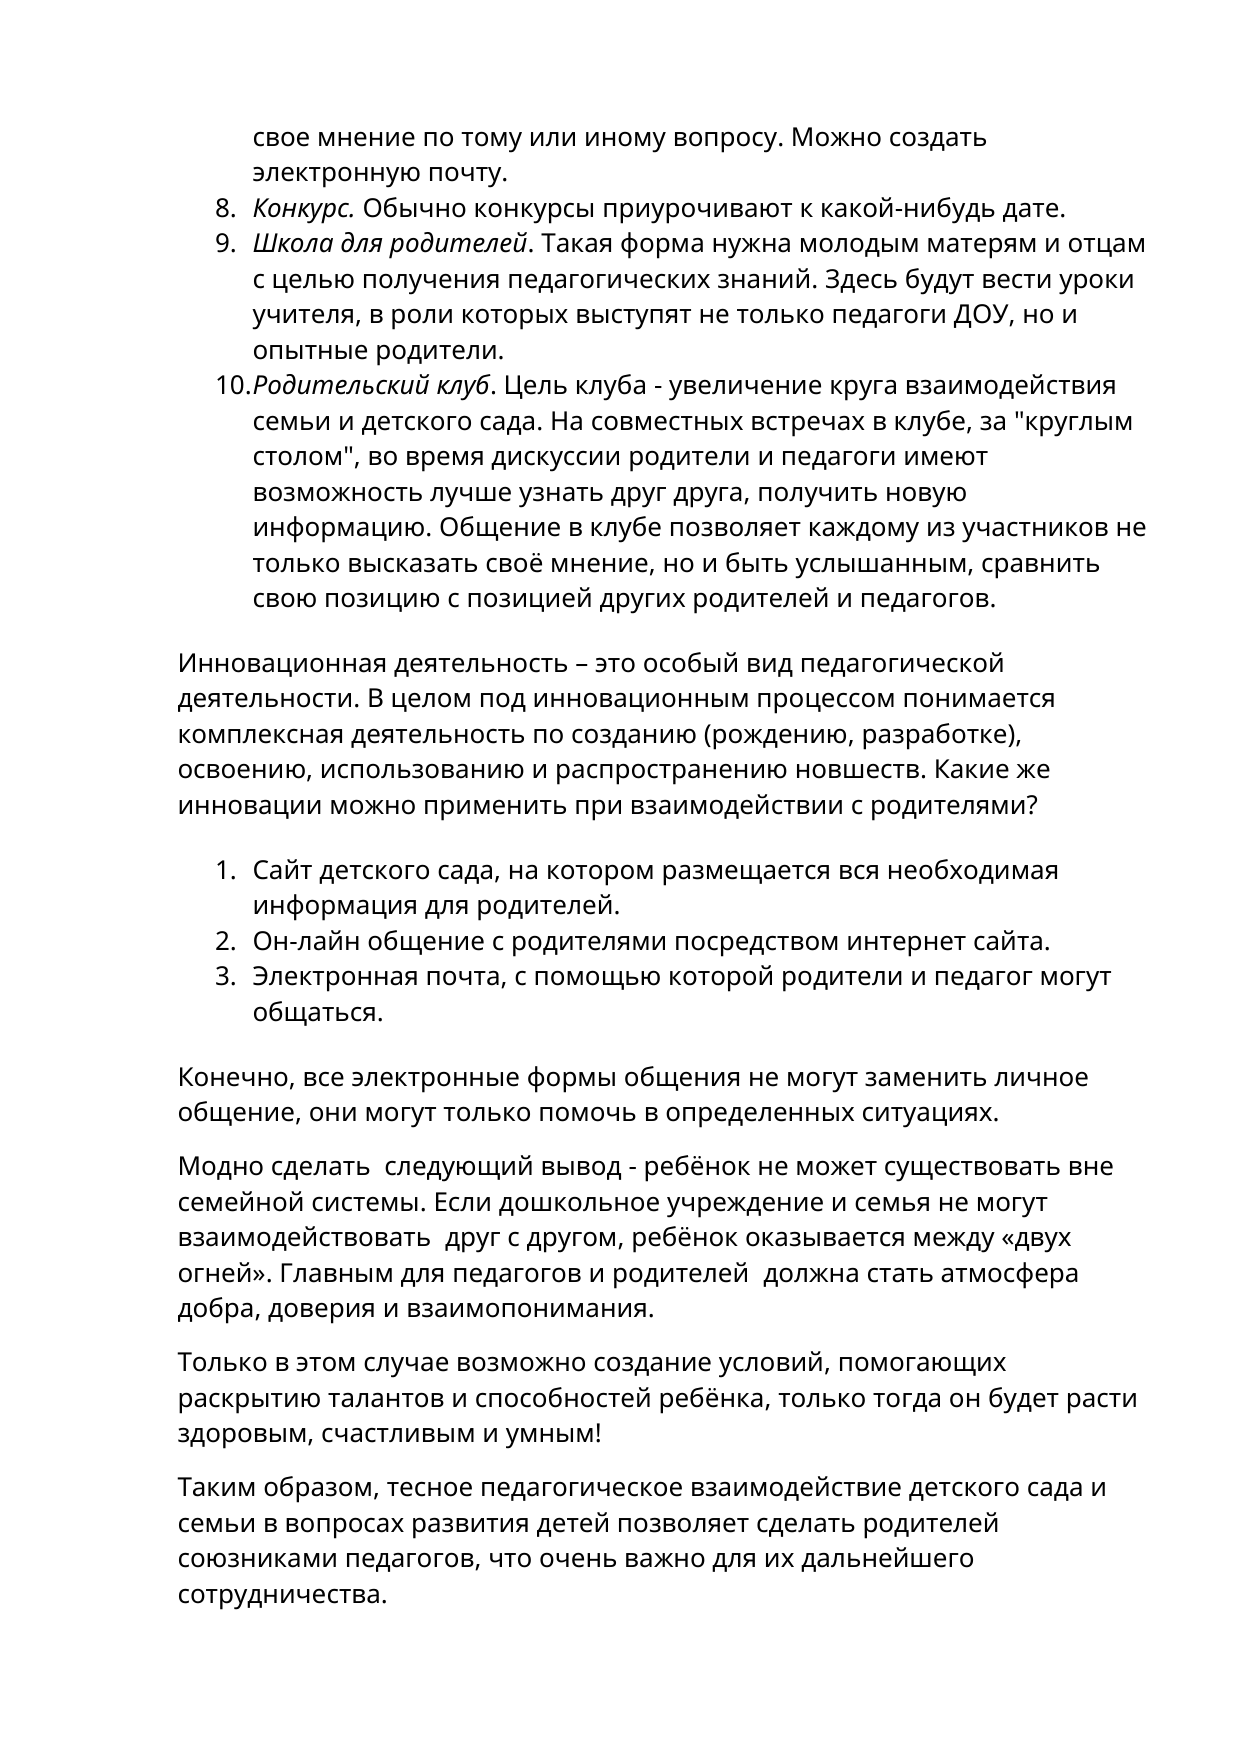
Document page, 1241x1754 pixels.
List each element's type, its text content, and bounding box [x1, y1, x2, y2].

text Конечно, все электронные формы общения не могут заменить личное общение, они могут только помочь в определенных ситуациях. [177, 1058, 1152, 1129]
list Электронная почта, с помощью которой родители и педагог могут общаться. [215, 958, 1152, 1029]
text Только в этом случае возможно создание условий, помогающих раскрытию талантов и способностей ребёнка, только тогда он будет расти здоровым, счастливым и умным! [177, 1344, 1152, 1450]
list Родительский клуб. Цель клуба - увеличение круга взаимодействия семьи и детского сада. На совместных встречах в клубе, за "круглым столом", во время дискуссии родители и педагоги имеют возможность лучше узнать друг друга, получить новую информацию. Общение в клубе позволяет каждому из участников не только высказать своё мнение, но и быть услышанным, сравнить свою позицию с позицией других родителей и педагогов. [215, 367, 1152, 615]
text Таким образом, тесное педагогическое взаимодействие детского сада и семьи в вопросах развития детей позволяет сделать родителей союзниками педагогов, что очень важно для их дальнейшего сотрудничества. [177, 1469, 1152, 1611]
list Он-лайн общение с родителями посредством интернет сайта. [215, 922, 1152, 958]
list Конкурс. Обычно конкурсы приурочивают к какой-нибудь дате. [215, 189, 1152, 225]
list Сайт детского сада, на котором размещается вся необходимая информация для родителей. [215, 851, 1152, 922]
list Школа для родителей. Такая форма нужна молодым матерям и отцам с целью получения педагогических знаний. Здесь будут вести уроки учителя, в роли которых выступят не только педагоги ДОУ, но и опытные родители. [215, 225, 1152, 367]
text Инновационная деятельность – это особый вид педагогической деятельности. В целом под инновационным процессом понимается комплексная деятельность по созданию (рождению, разработке), освоению, использованию и распространению новшеств. Какие же инновации можно применить при взаимодействии с родителями? [177, 644, 1152, 822]
text Модно сделать следующий вывод - ребёнок не может существовать вне семейной системы. Если дошкольное учреждение и семья не могут взаимодействовать друг с другом, ребёнок оказывается между «двух огней». Главным для педагогов и родителей должна стать атмосфера добра, доверия и взаимопонимания. [177, 1148, 1152, 1325]
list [215, 118, 1152, 189]
